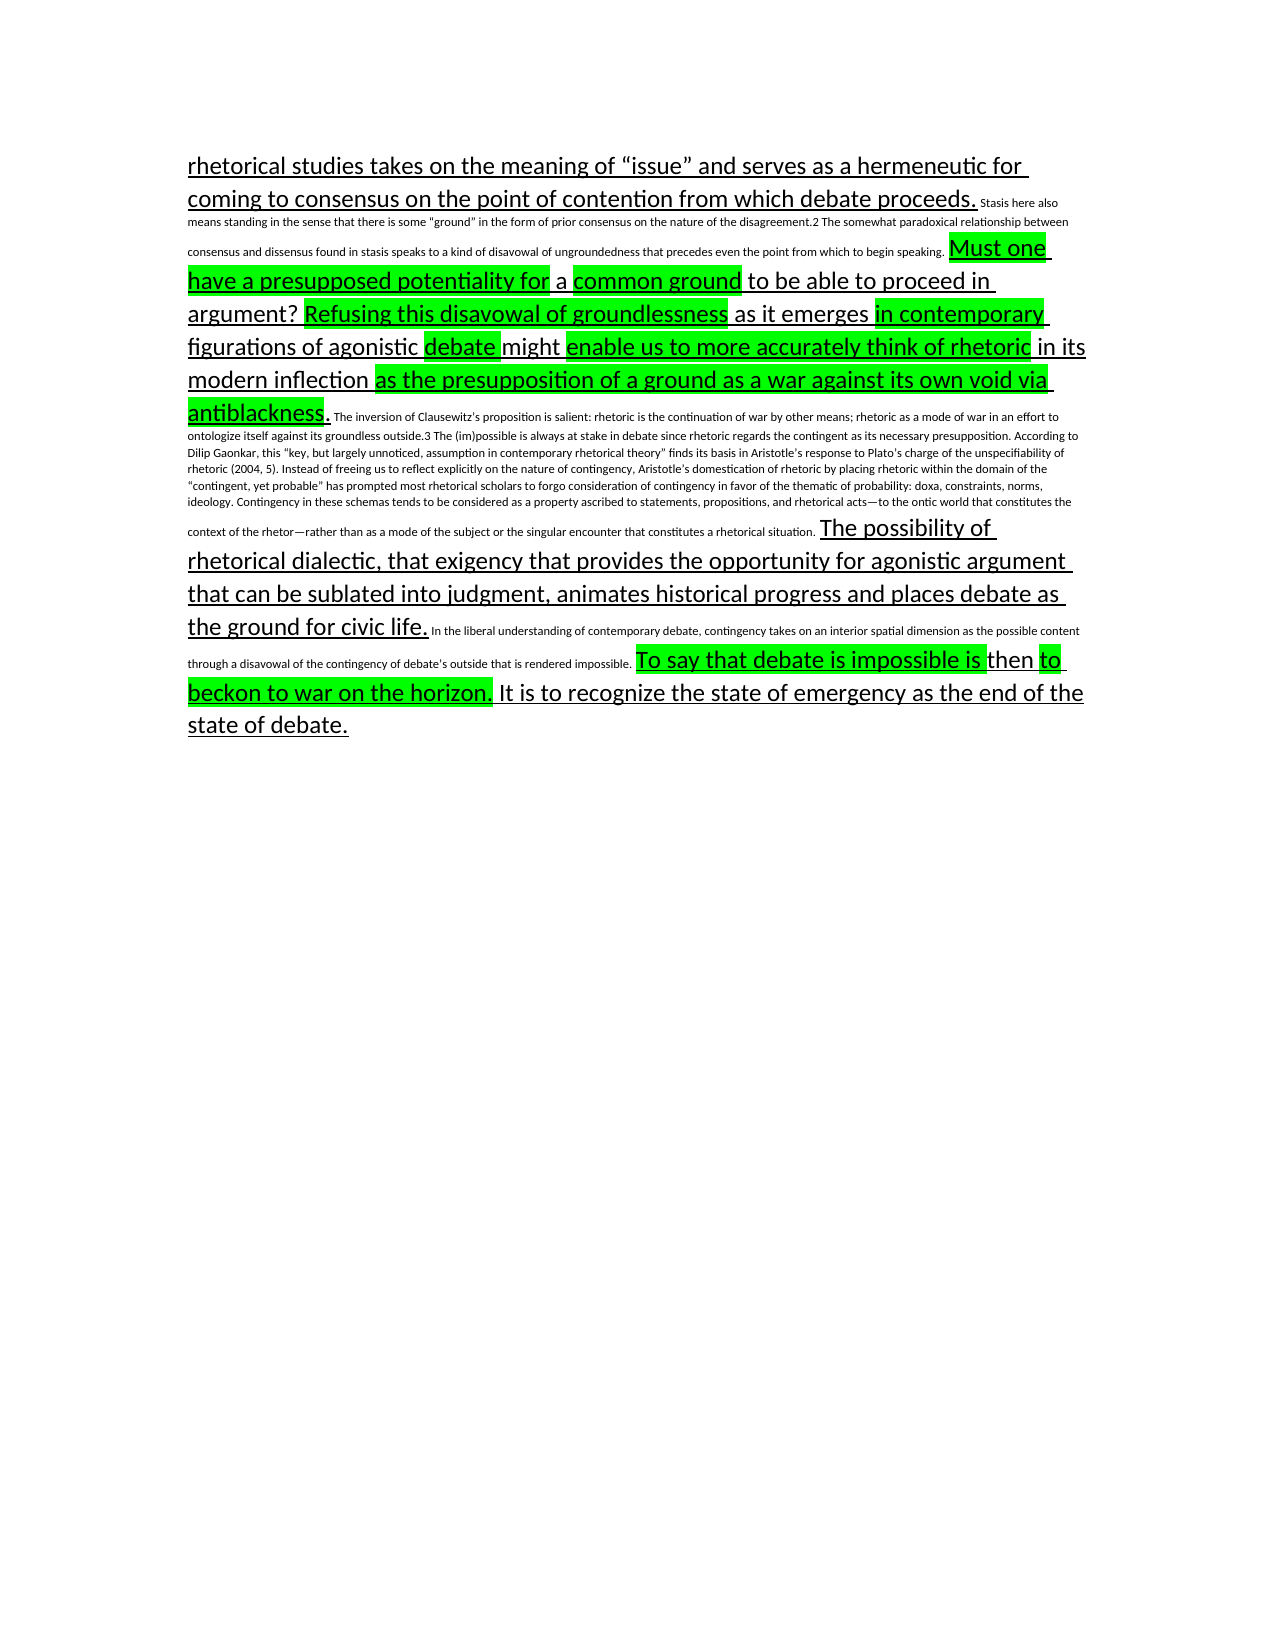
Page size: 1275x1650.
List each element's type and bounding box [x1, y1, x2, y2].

text [187, 150, 1087, 740]
